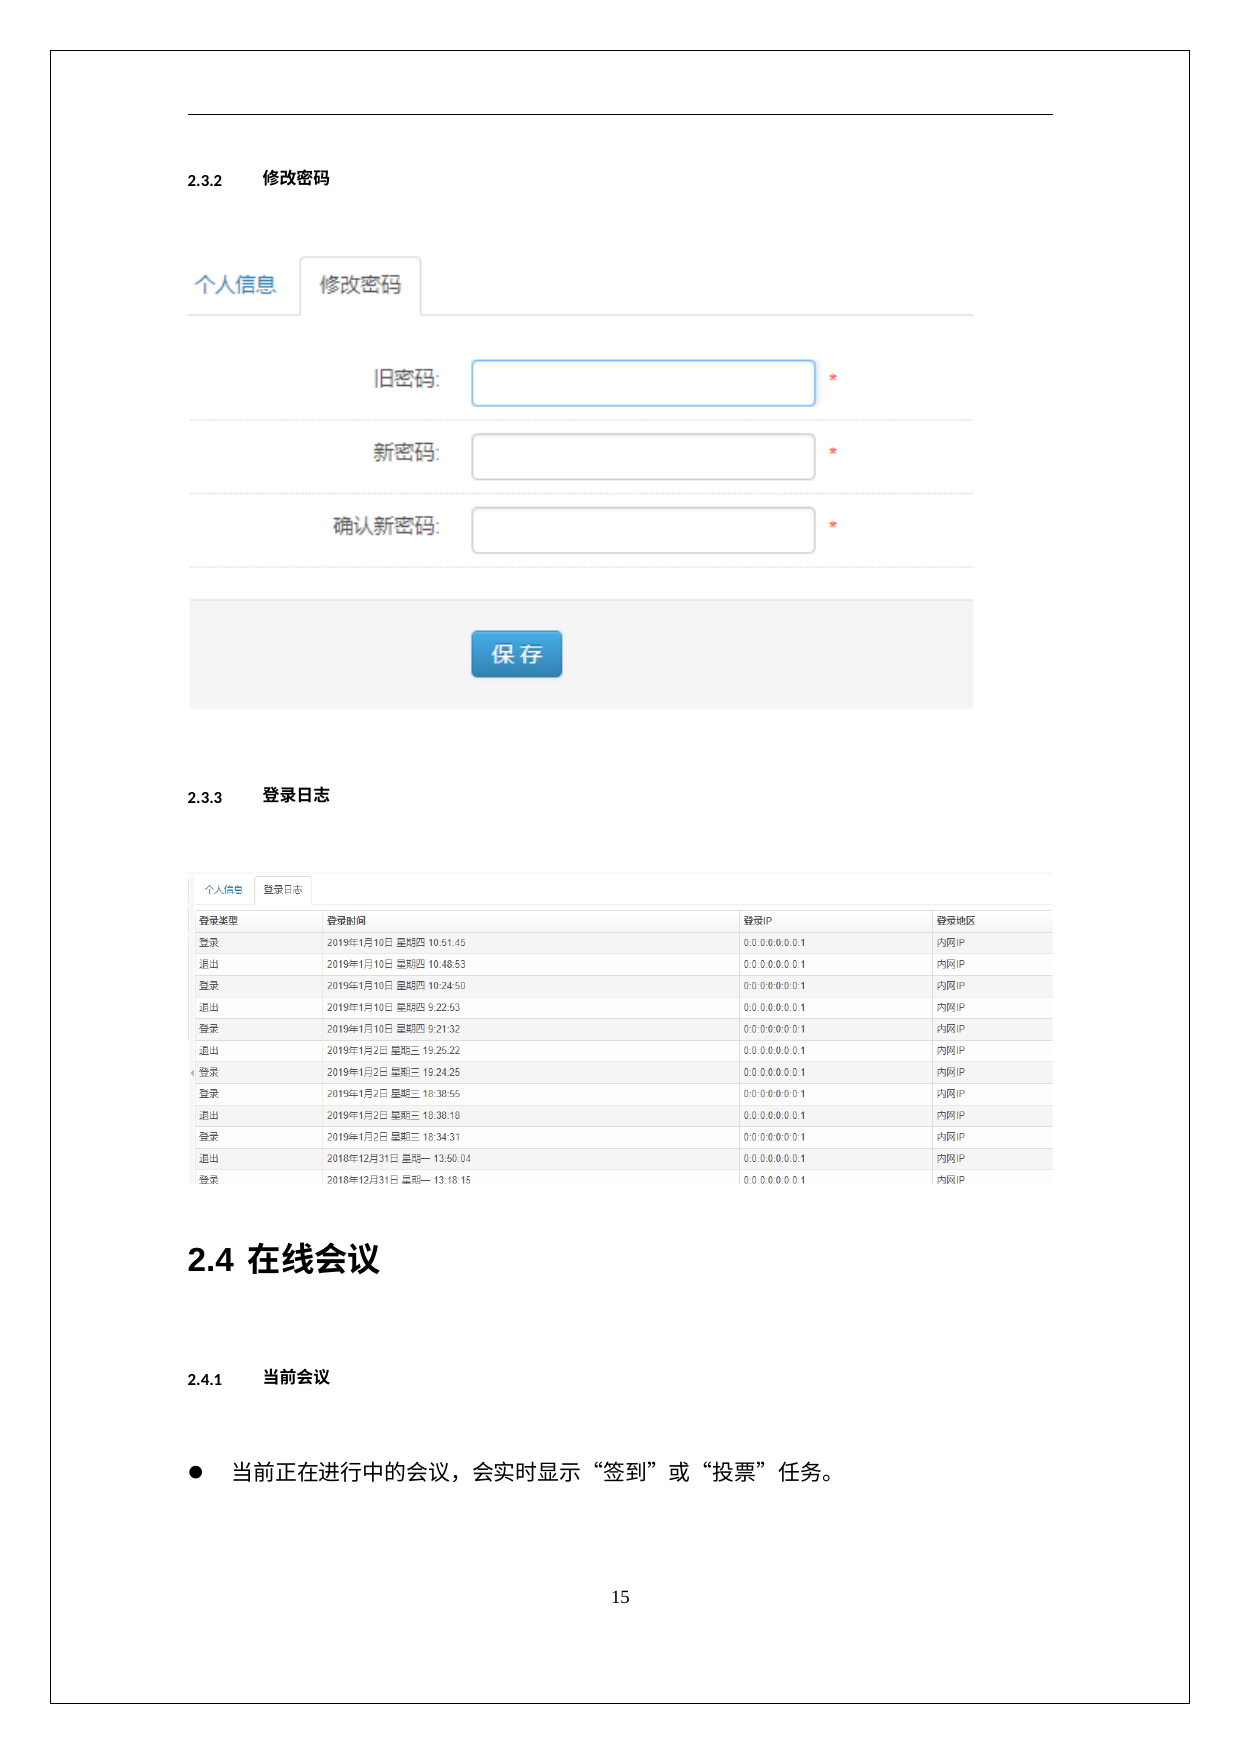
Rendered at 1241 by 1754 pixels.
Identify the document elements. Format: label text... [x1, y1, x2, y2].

list 当前正在进行中的会议，会实时显示“签到”或“投票”任务。 [187, 1455, 1053, 1487]
subtitle 当前会议 [187, 1352, 1053, 1417]
picture [187, 872, 1053, 1184]
picture [187, 255, 974, 742]
subtitle 在线会议 [187, 1225, 1053, 1290]
subtitle 登录日志 [187, 770, 1053, 835]
subtitle 修改密码 [187, 153, 1053, 218]
